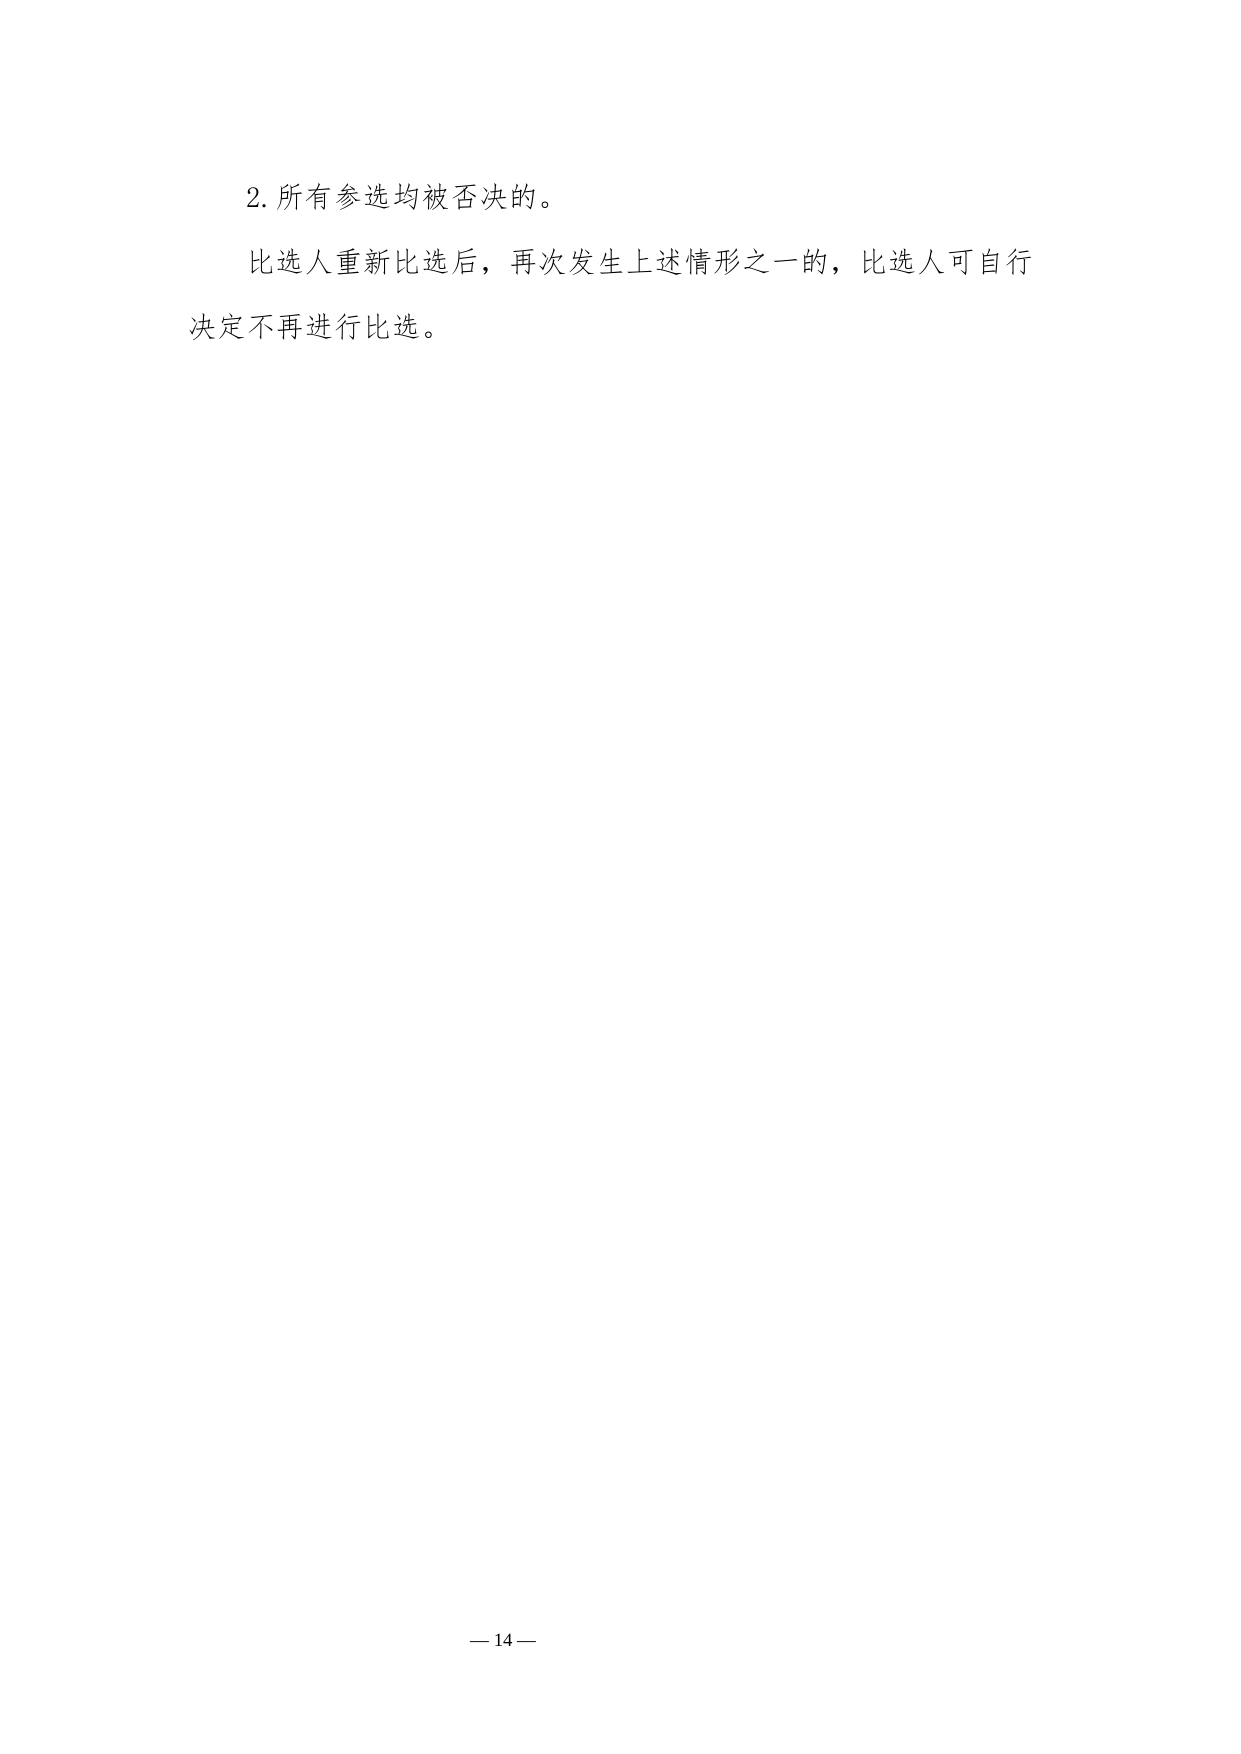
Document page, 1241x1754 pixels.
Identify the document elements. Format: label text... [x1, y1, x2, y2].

text 2.所有参选均被否决的。 [187, 162, 1053, 227]
text 比选人重新比选后，再次发生上述情形之一的，比选人可自行决定不再进行比选。 [187, 227, 1053, 357]
